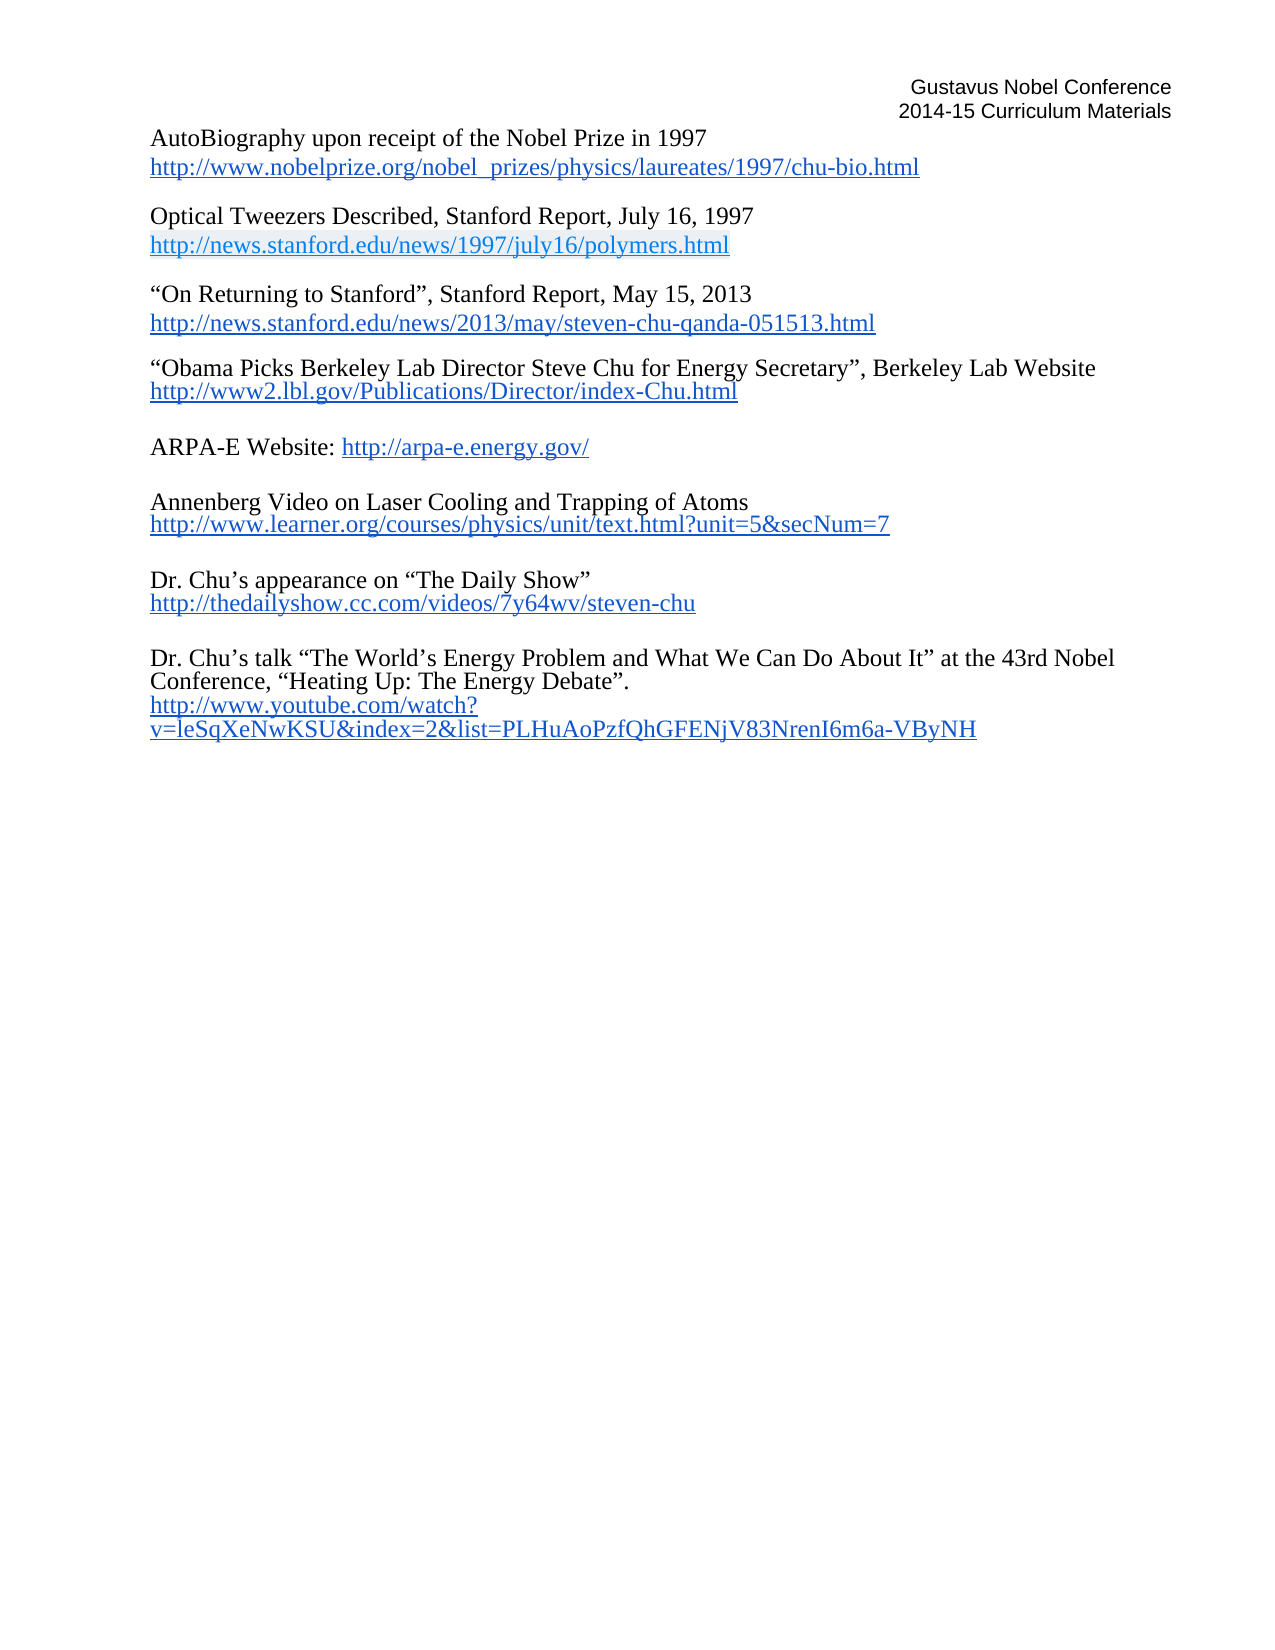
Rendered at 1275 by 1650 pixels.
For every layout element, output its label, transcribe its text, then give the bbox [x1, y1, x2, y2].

text ARPA-E Website: http://arpa-e.energy.gov/ [150, 436, 1171, 460]
text Dr. Chu’s appearance on “The Daily Show” http://thedailyshow.cc.com/videos/7y64wv/steven-chu [150, 569, 1171, 617]
text Optical Tweezers Described, Stanford Report, July 16, 1997 http://news.stanford.edu/news/1997/july16/polymers.html [150, 201, 1171, 259]
text Dr. Chu’s talk “The World’s Energy Problem and What We Can Do About It” at the 43rd Nobel Conference, “Heating Up: The Energy Debate”. http://www.youtube.com/watch?v=leSqXeNwKSU&index=2&list=PLHuAoPzfQhGFENjV83NrenI6m6a-VByNH [150, 648, 1171, 742]
text “Obama Picks Berkeley Lab Director Steve Chu for Energy Secretary”, Berkeley Lab Website http://www2.lbl.gov/Publications/Director/index-Chu.html [150, 358, 1171, 405]
text “On Returning to Stanford”, Stanford Report, May 15, 2013 http://news.stanford.edu/news/2013/may/steven-chu-qanda-051513.html [150, 279, 1171, 337]
text AutoBiography upon receipt of the Nobel Prize in 1997 http://www.nobelprize.org/nobel_prizes/physics/laureates/1997/chu-bio.html [150, 123, 1171, 180]
text Annenberg Video on Laser Cooling and Trapping of Atoms http://www.learner.org/courses/physics/unit/text.html?unit=5&secNum=7 [150, 491, 1171, 538]
